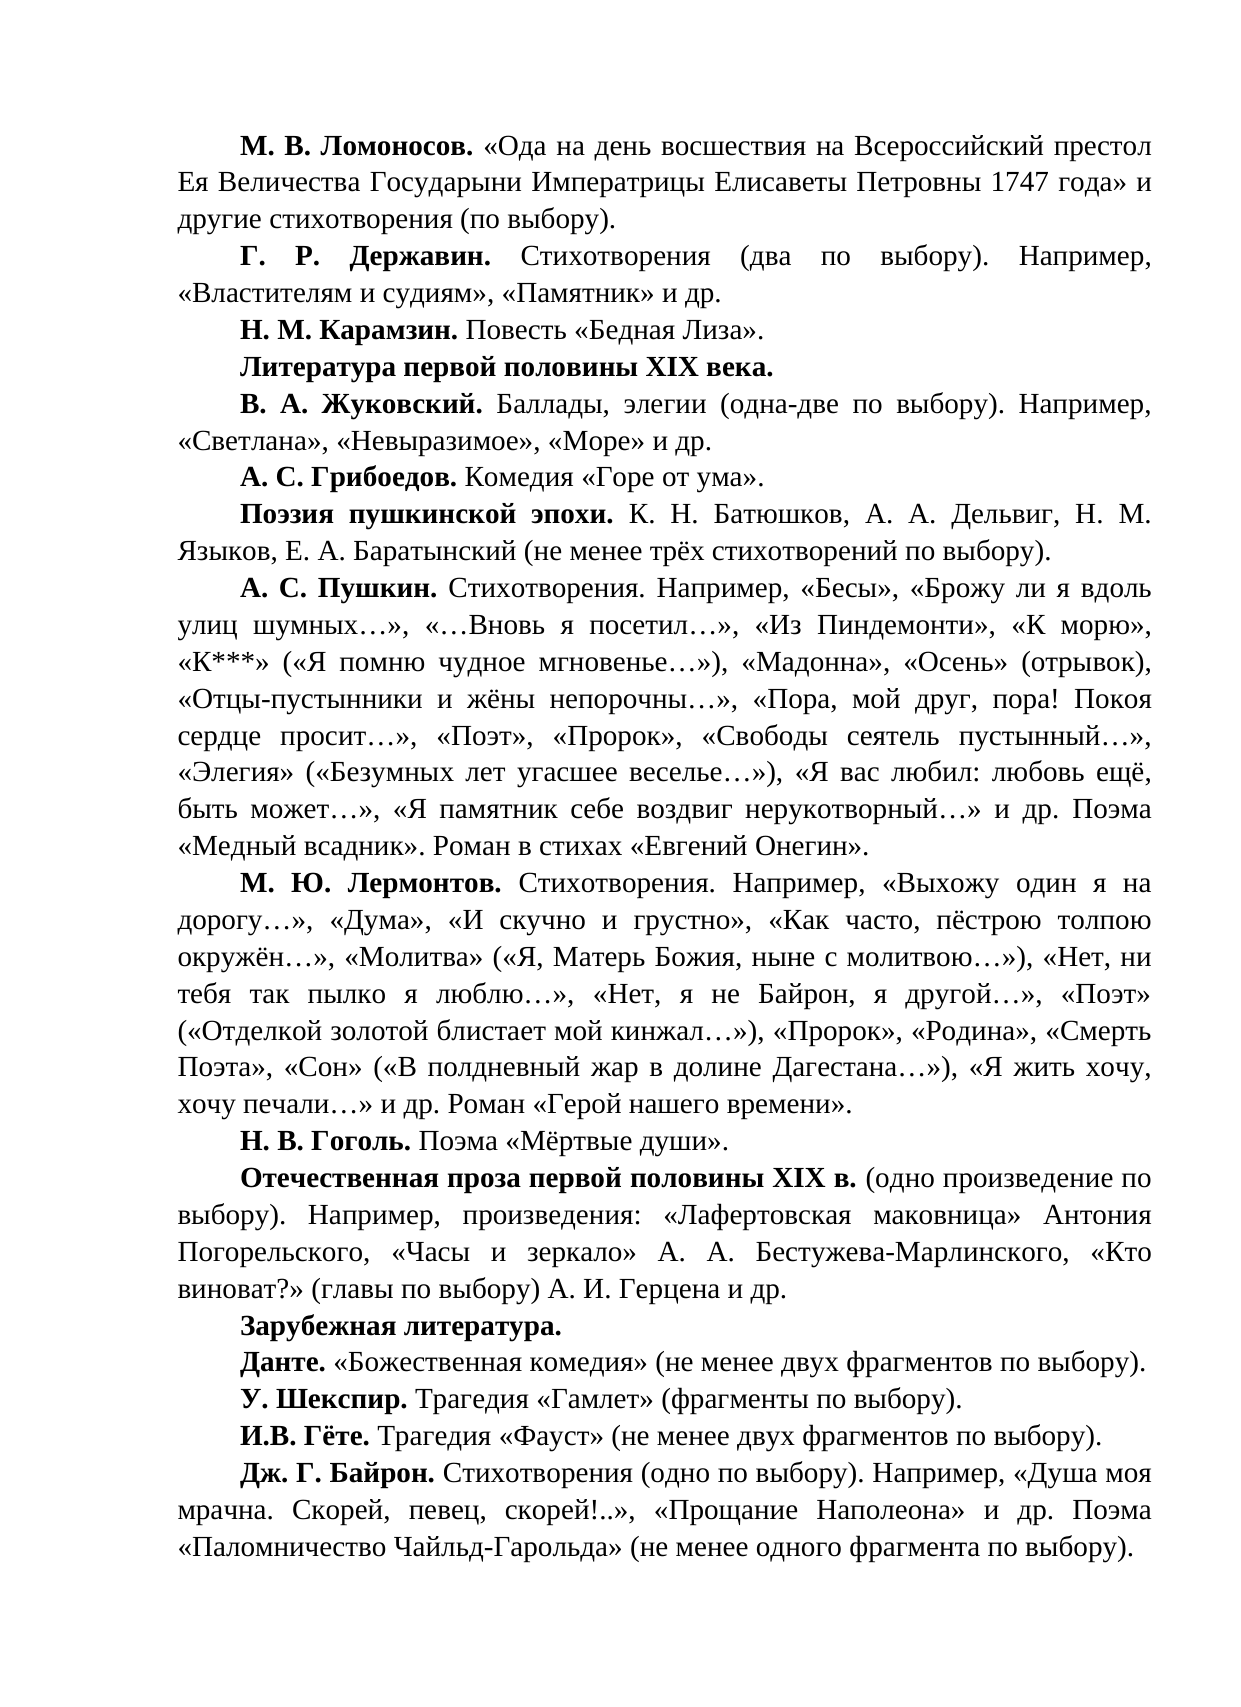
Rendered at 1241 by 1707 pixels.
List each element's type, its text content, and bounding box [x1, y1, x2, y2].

text Поэзия пушкинской эпохи. ‌К. Н. Батюшков, А. А. Дельвиг, Н. М. Языков, Е. А. Баратынский (не менее трёх стихотворений по выбору).‌‌ [177, 496, 1152, 567]
text Отечественная проза первой половины XIX в. ‌(одно произведение по выбору). Например, произведения: «Лафертовская маковница» Антония Погорельского, «Часы и зеркало» А. А. Бестужева-Марлинского, «Кто виноват?» (главы по выбору) А. И. Герцена и др.‌‌ [177, 1160, 1152, 1304]
text М. В. Ломоносов. «Ода на день восшествия на Всероссийский престол Ея Величества Государыни Императрицы Елисаветы Петровны 1747 года» и другие стихотворения ‌(по выбору).‌‌ [177, 128, 1152, 235]
text Литература первой половины XIX века. [177, 349, 1152, 382]
text Данте. «Божественная комедия» ‌(не менее двух фрагментов по выбору).‌‌ [177, 1344, 1152, 1378]
text У. Шекспир. Трагедия «Гамлет» ‌(фрагменты по выбору).‌‌ [177, 1381, 1152, 1415]
text М. Ю. Лермонтов. Стихотворения. ‌Например, «Выхожу один я на дорогу…», «Дума», «И скучно и грустно», «Как часто, пёстрою толпою окружён…», «Молитва» («Я, Матерь Божия, ныне с молитвою…»), «Нет, ни тебя так пылко я люблю…», «Нет, я не Байрон, я другой…», «Поэт» («Отделкой золотой блистает мой кинжал…»), «Пророк», «Родина», «Смерть Поэта», «Сон» («В полдневный жар в долине Дагестана…»), «Я жить хочу, хочу печали…» и др.‌‌ Роман «Герой нашего времени». [177, 865, 1152, 1120]
text Н. В. Гоголь. Поэма «Мёртвые души». [177, 1123, 1152, 1157]
text Н. М. Карамзин. Повесть «Бедная Лиза». [177, 312, 1152, 346]
text И.В. Гёте. Трагедия «Фауст» ‌(не менее двух фрагментов по выбору).‌‌ [177, 1418, 1152, 1452]
text Дж. Г. Байрон. Стихотворения ‌(одно по выбору). Например, «Душа моя мрачна. Скорей, певец, скорей!..», «Прощание Наполеона» и др.‌‌ Поэма «Паломничество Чайльд-Гарольда» ‌(не менее одного фрагмента по выбору).‌‌ [177, 1455, 1152, 1562]
text В. А. Жуковский. Баллады, элегии ‌(одна-две по выбору). Например, «Светлана», «Невыразимое», «Море» и др.‌‌ [177, 386, 1152, 456]
text Г. Р. Державин. Стихотворения ‌(два по выбору). Например, «Властителям и судиям», «Памятник» и др.‌‌ [177, 238, 1152, 309]
text А. С. Грибоедов. Комедия «Горе от ума». [177, 459, 1152, 493]
text А. С. Пушкин. Стихотворения. ‌Например, «Бесы», «Брожу ли я вдоль улиц шумных…», «…Вновь я посетил…», «Из Пиндемонти», «К морю», «К***» («Я помню чудное мгновенье…»), «Мадонна», «Осень» (отрывок), «Отцы-пустынники и жёны непорочны…», «Пора, мой друг, пора! Покоя сердце просит…», «Поэт», «Пророк», «Свободы сеятель пустынный…», «Элегия» («Безумных лет угасшее веселье…»), «Я вас любил: любовь ещё, быть может…», «Я памятник себе воздвиг нерукотворный…» и др.‌‌ Поэма «Медный всадник». Роман в стихах «Евгений Онегин». [177, 570, 1152, 862]
text Зарубежная литература. [177, 1308, 1152, 1341]
